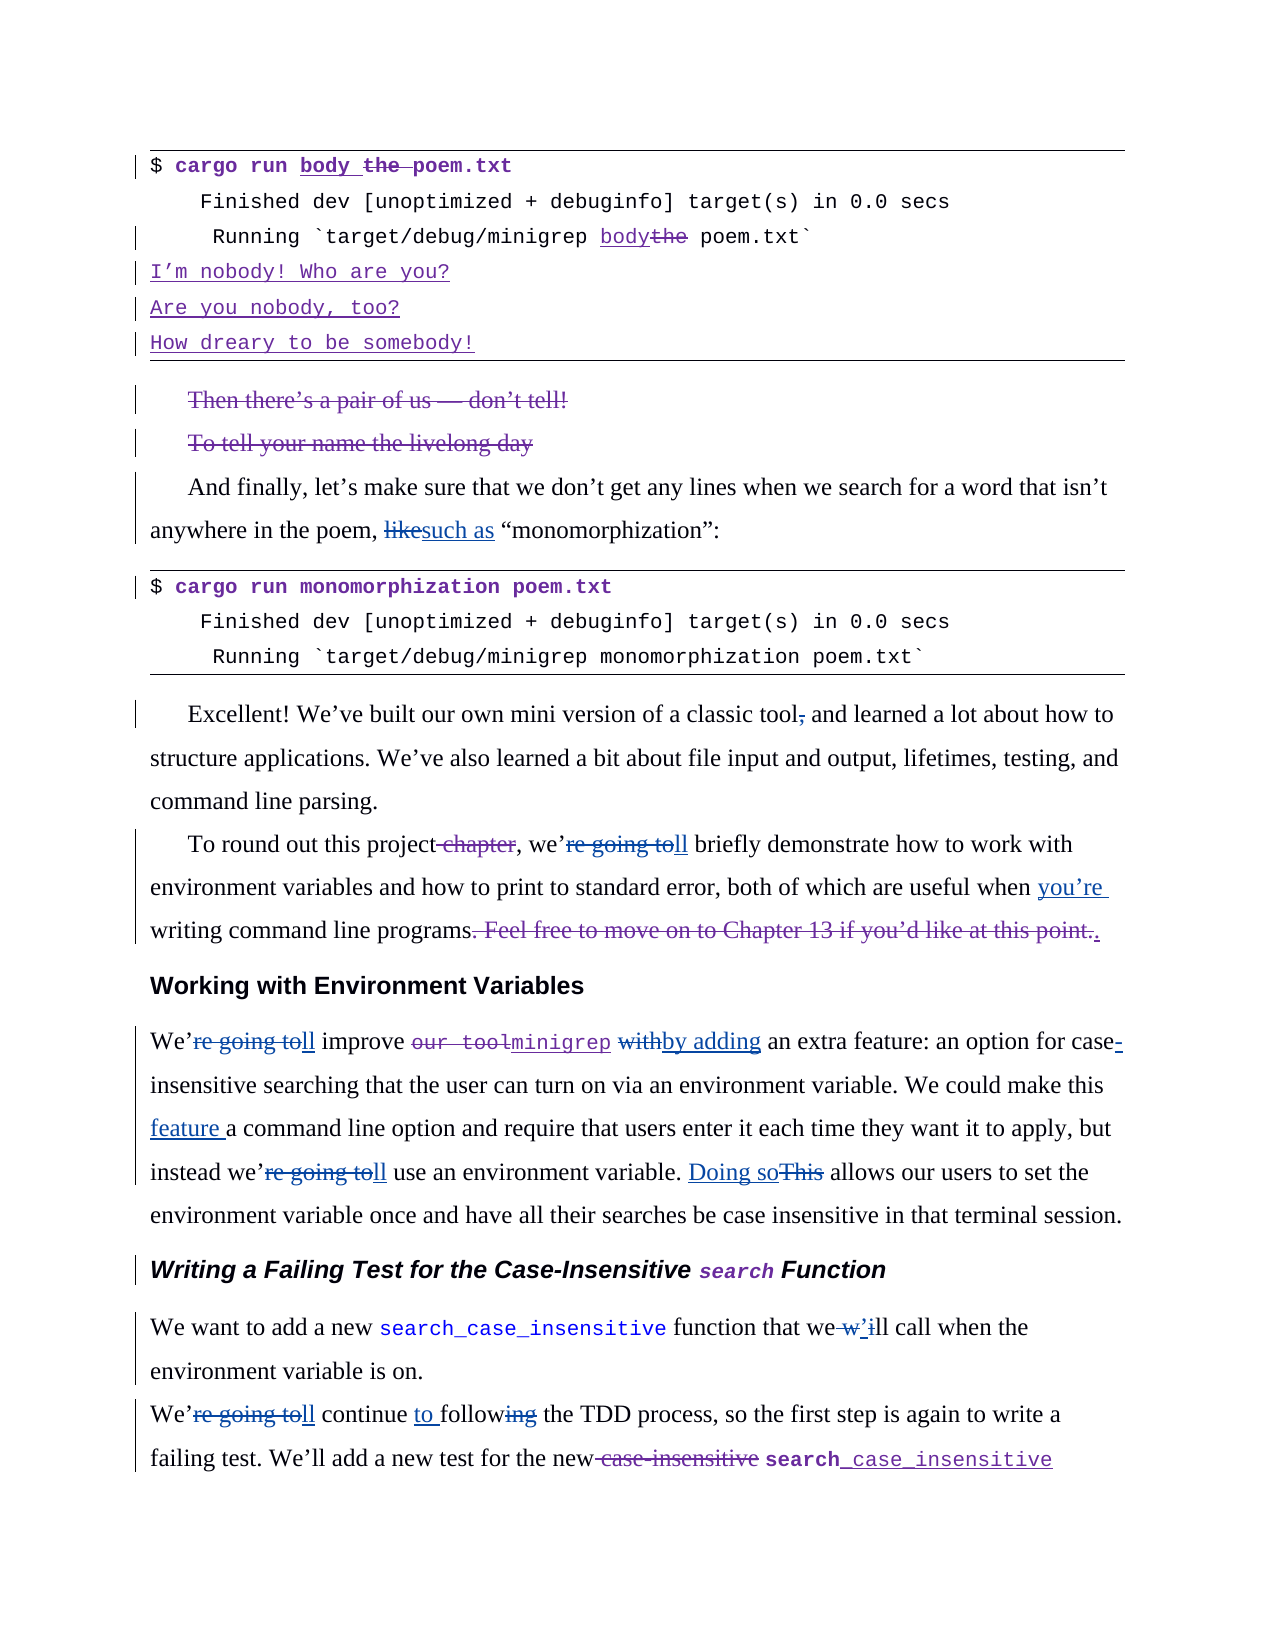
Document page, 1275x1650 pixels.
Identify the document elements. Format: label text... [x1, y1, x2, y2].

text Running `target/debug/minigrep monomorphization poem.txt` [150, 646, 1125, 674]
text $ cargo run monomorphization poem.txt [150, 571, 1125, 599]
text Finished dev [unoptimized + debuginfo] target(s) in 0.0 secs [150, 611, 1125, 635]
text We’ improve an extra feature: an option for caseinsensitive searching that the user can turn on via an environment variable. We could make this a command line option and require that users enter it each time they want it to apply, but instead we’ use an environment variable. allows our users to set the environment variable once and have all their searches be case insensitive in that terminal session. [150, 1026, 1125, 1228]
text $ cargo run poem.txt [150, 151, 1125, 179]
text Writing a Failing Test for the Case-Insensitive search Function [150, 1255, 1125, 1285]
text Excellent! We’ve built our own mini version of a classic tool and learned a lot about how to structure applications. We’ve also learned a bit about file input and output, lifetimes, testing, and command line parsing. [150, 699, 1125, 814]
text Working with Environment Variables [150, 971, 1125, 999]
text Finished dev [unoptimized + debuginfo] target(s) in 0.0 secs [150, 191, 1125, 214]
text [150, 1399, 1125, 1472]
text We want to add a new search_case_insensitive function that well call when the environment variable is on. [150, 1312, 1125, 1385]
text And finally, let’s make sure that we don’t get any lines when we search for a word that isn’t anywhere in the poem, “monomorphization”: [150, 472, 1125, 543]
text Running `target/debug/minigrep poem.txt` [150, 226, 1125, 250]
text To round out this project, we’ briefly demonstrate how to work with environment variables and how to print to standard error, both of which are useful when writing command line programs [150, 829, 1125, 944]
